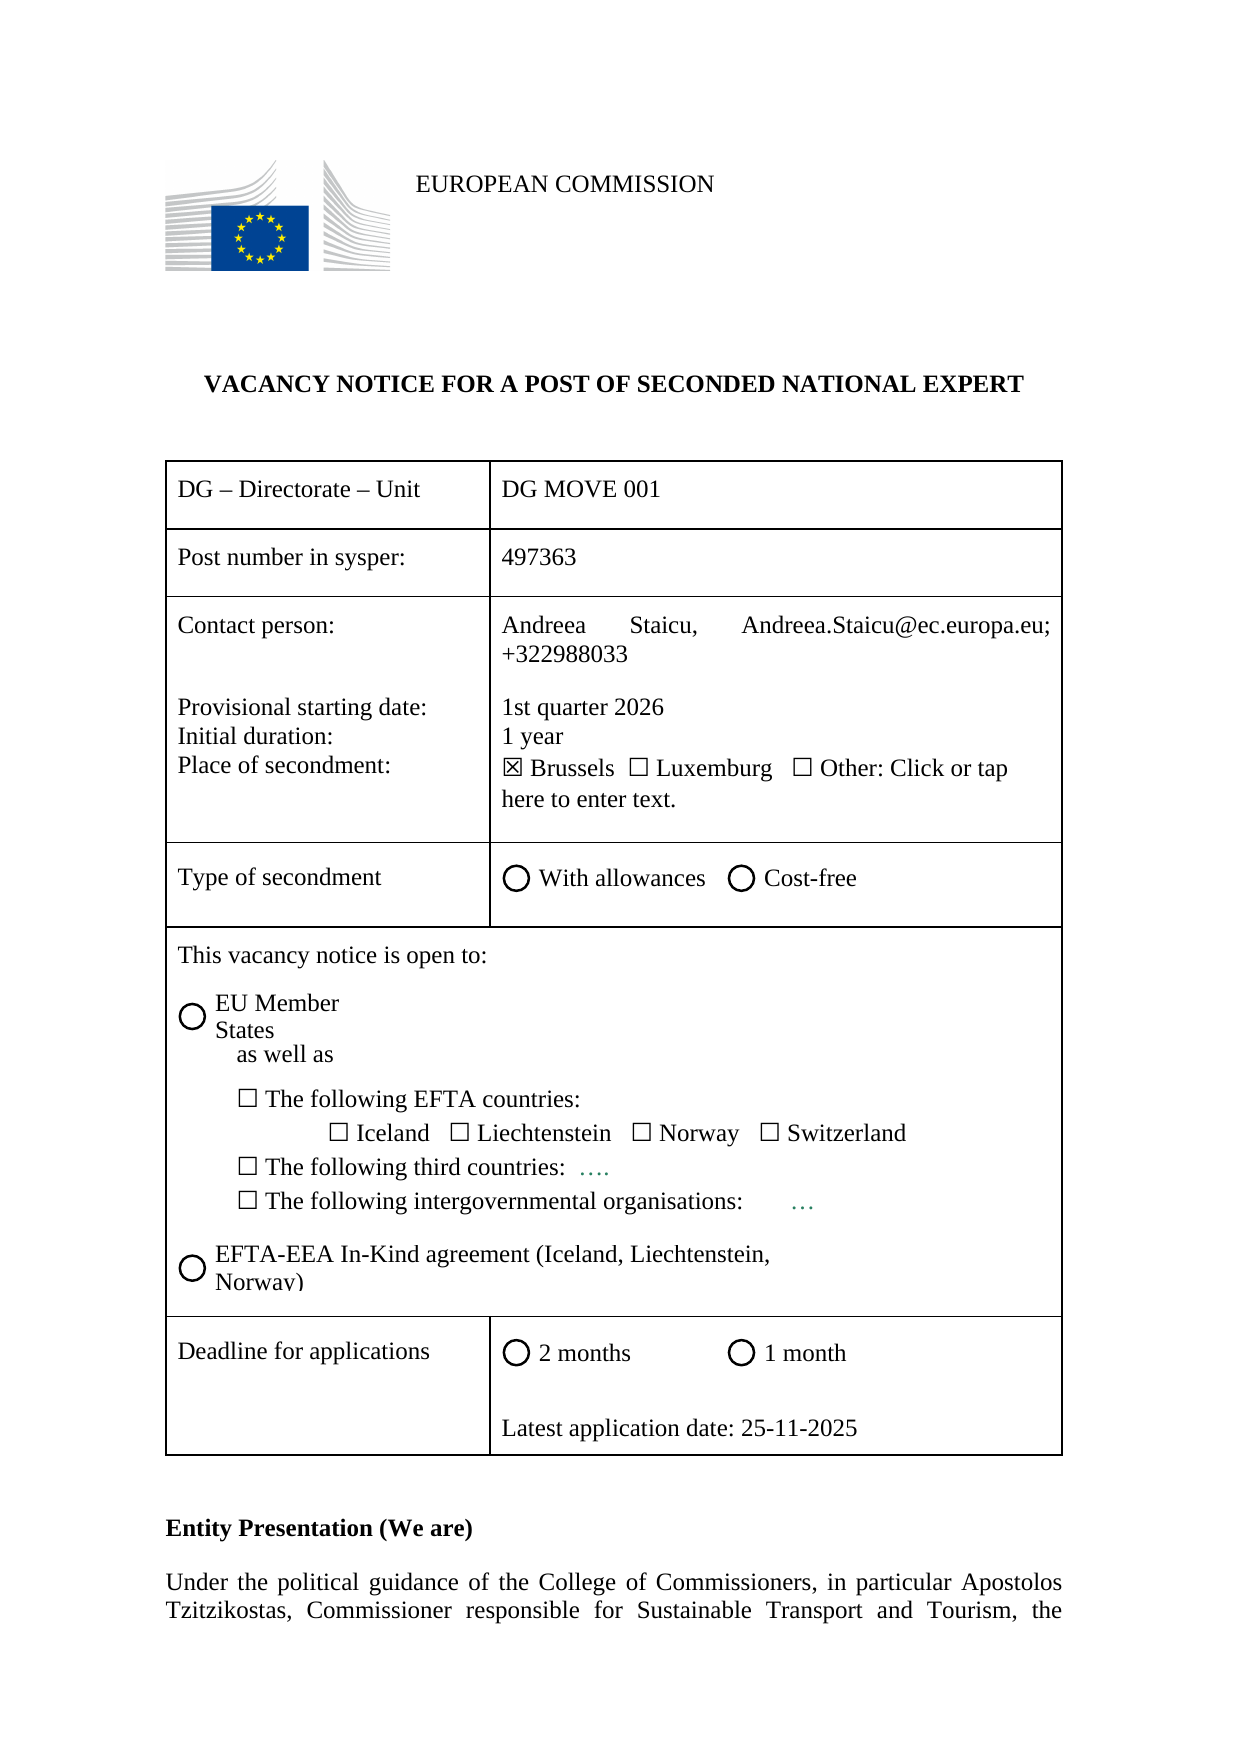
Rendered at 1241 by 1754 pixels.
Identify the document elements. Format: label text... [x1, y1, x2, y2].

picture [165, 160, 391, 271]
table_cell Contact person: Provisional starting date: Initial duration: Place of secondment: [167, 597, 489, 841]
table_cell Latest application date: [491, 1317, 1061, 1454]
table_cell [491, 843, 1061, 926]
list Entity Presentation (We are) [165, 1513, 1063, 1542]
table_cell Post number in sysper: [167, 530, 489, 596]
table_header DG – Directorate – Unit [167, 462, 489, 528]
table_cell Deadline for applications [167, 1317, 489, 1454]
table_cell 1st quarter year Brussels Luxemburg Other: [491, 597, 1061, 841]
table_cell Type of secondment [167, 843, 489, 926]
table_cell This vacancy notice is open to: as well as The following EFTA countries: Iceland Liechtenstein Norway Switzerland The following third countries: The following intergovernmental organisations: [167, 928, 1061, 1316]
text VACANCY NOTICE FOR A POST OF SECONDED NATIONAL EXPERT [165, 369, 1063, 398]
